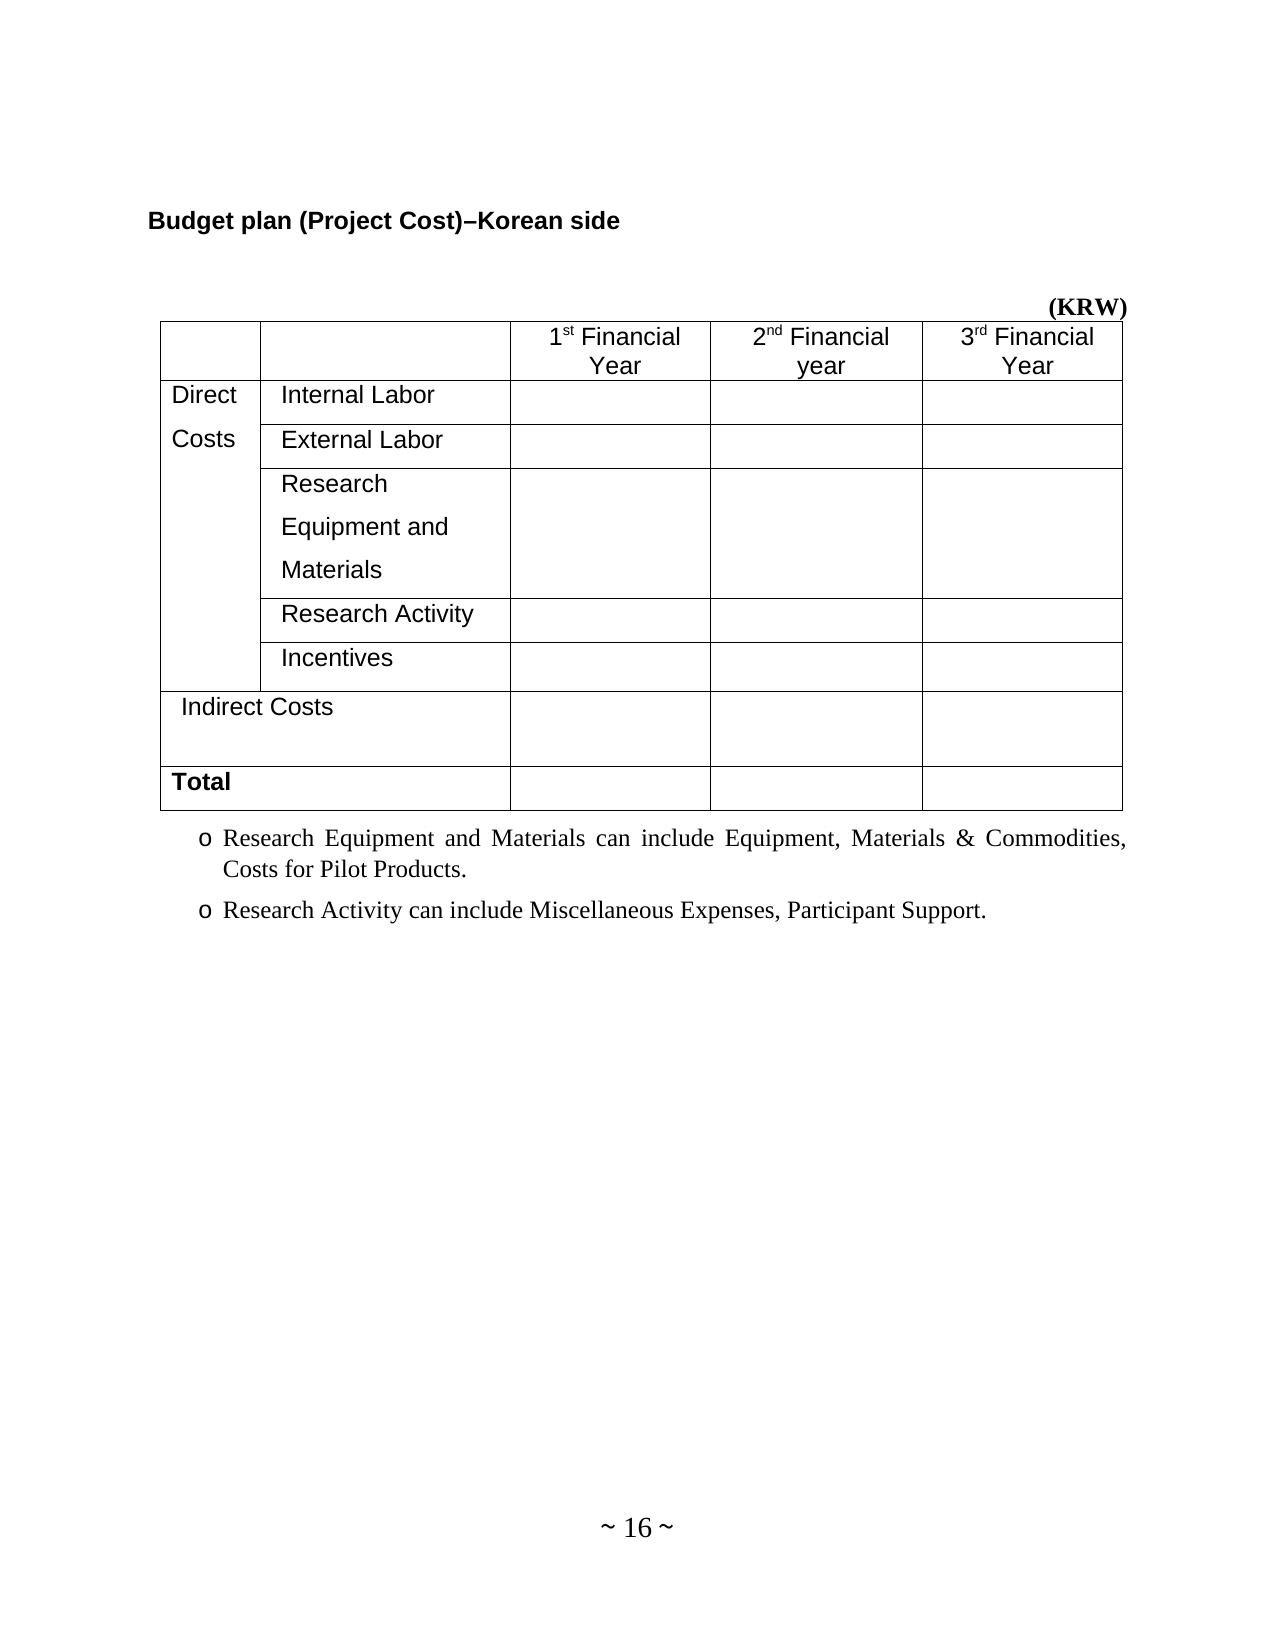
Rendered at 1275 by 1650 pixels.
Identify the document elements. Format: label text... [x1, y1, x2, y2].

table_cell [511, 469, 710, 598]
text (KRW) [148, 292, 1127, 321]
table_cell [511, 381, 710, 423]
table_cell [711, 425, 922, 468]
table_cell [711, 381, 922, 423]
table_cell Research Equipment and Materials [261, 469, 510, 598]
table_cell [711, 692, 922, 766]
table_cell [711, 767, 922, 810]
table_header [261, 322, 510, 379]
list Research Activity can include Miscellaneous Expenses, Participant Support. [198, 896, 1127, 926]
table_header [161, 322, 260, 379]
table_cell [711, 469, 922, 598]
table_cell Research Activity [261, 599, 510, 642]
list Research Equipment and Materials can include Equipment, Materials & Commodities, Costs for Pilot Products. [198, 823, 1127, 883]
table_cell [923, 767, 1122, 810]
table_cell Total [161, 767, 510, 810]
table_cell Incentives [261, 643, 510, 691]
table_cell [923, 469, 1122, 598]
table_cell [511, 767, 710, 810]
table_cell Indirect Costs [161, 692, 510, 766]
table_cell [923, 381, 1122, 423]
table_cell [511, 692, 710, 766]
table_cell [511, 425, 710, 468]
table_cell [923, 692, 1122, 766]
table_cell [711, 599, 922, 642]
table_cell [711, 643, 922, 691]
table_header 1st Financial Year [511, 322, 710, 379]
table_cell Direct Costs [161, 381, 260, 691]
table_cell [923, 599, 1122, 642]
table_cell [511, 643, 710, 691]
table_cell [923, 643, 1122, 691]
table_cell Internal Labor [261, 381, 510, 423]
table_cell [923, 425, 1122, 468]
table_header 3rd Financial Year [923, 322, 1122, 379]
table_cell [511, 599, 710, 642]
table_cell External Labor [261, 425, 510, 468]
text Budget plan (Project Cost)–Korean side [148, 206, 1127, 235]
table_header 2nd Financial year [711, 322, 922, 379]
